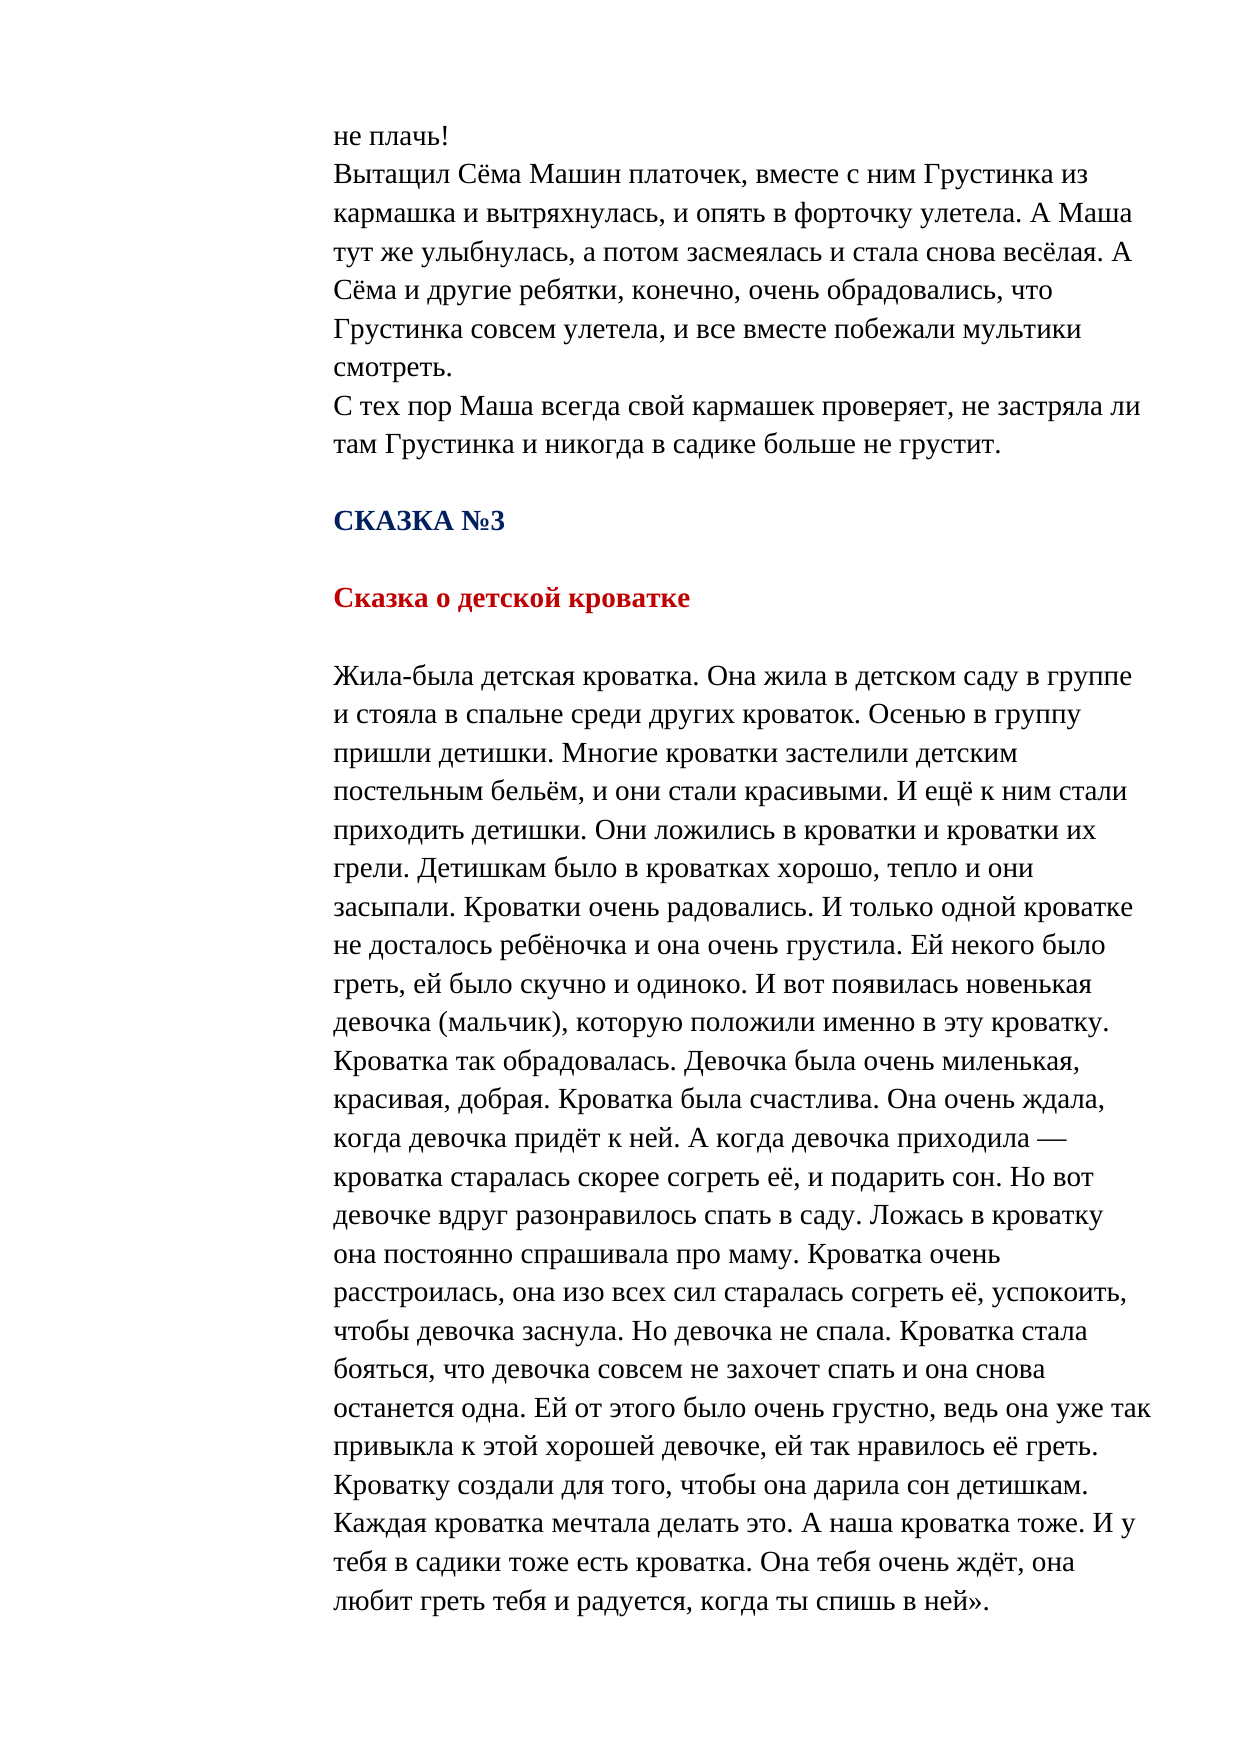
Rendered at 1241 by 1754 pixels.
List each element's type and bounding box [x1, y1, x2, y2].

list [333, 118, 1152, 1616]
